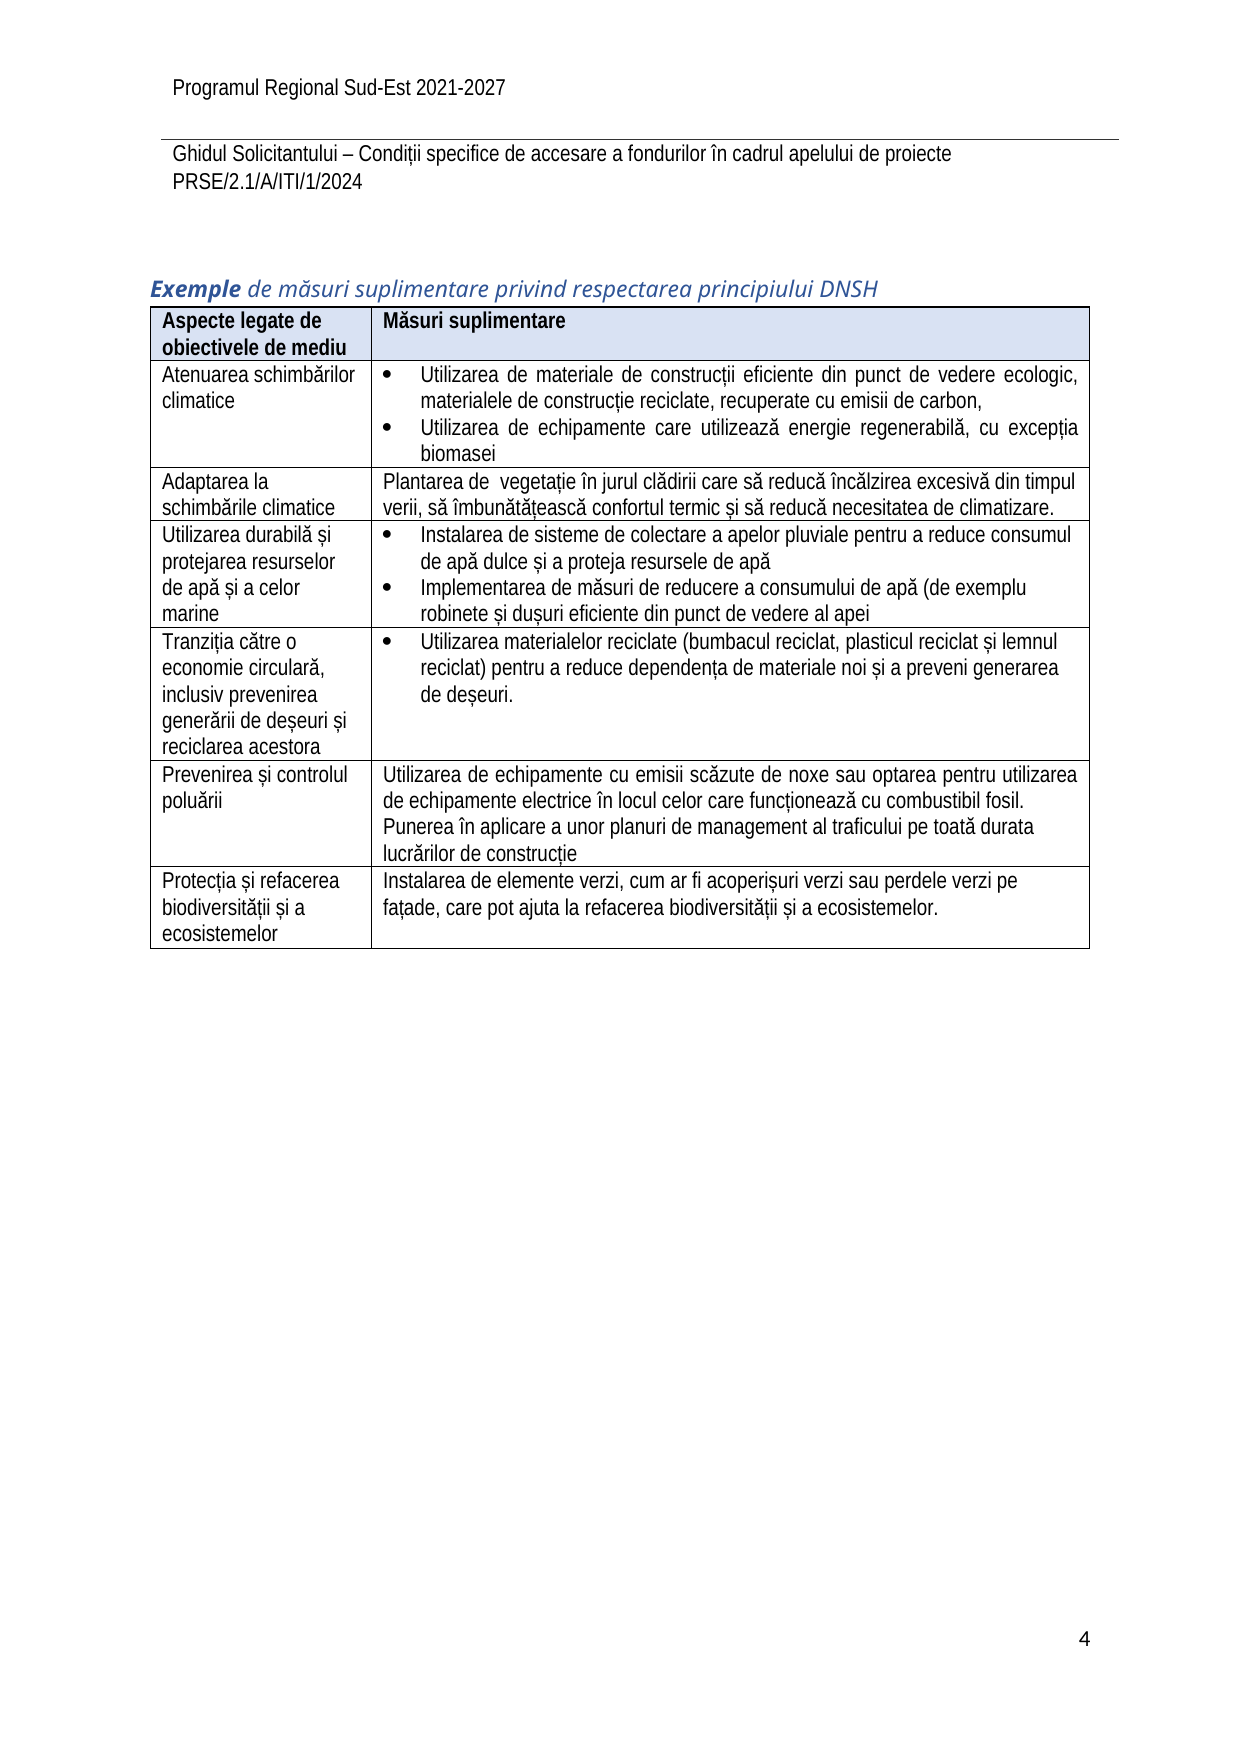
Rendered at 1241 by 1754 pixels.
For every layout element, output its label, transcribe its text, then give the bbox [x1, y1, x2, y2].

table_cell Protecția și refacerea biodiversității și a ecosistemelor [151, 867, 371, 948]
table_cell Utilizarea de materiale de construcții eficiente din punct de vedere ecologic, materialele de construcție reciclate, recuperate cu emisii de carbon, Utilizarea de echipamente care utilizează energie regenerabilă, cu excepția biomasei [372, 361, 1089, 467]
table_cell Utilizarea de echipamente cu emisii scăzute de noxe sau optarea pentru utilizarea de echipamente electrice în locul celor care funcționează cu combustibil fosil. Punerea în aplicare a unor planuri de management al traficului pe toată durata lucrărilor de construcție [372, 761, 1089, 866]
table_cell Instalarea de elemente verzi, cum ar fi acoperișuri verzi sau perdele verzi pe fațade, care pot ajuta la refacerea biodiversității și a ecosistemelor. [372, 867, 1089, 948]
table_header Aspecte legate de obiectivele de mediu [151, 308, 371, 360]
table_cell Instalarea de sisteme de colectare a apelor pluviale pentru a reduce consumul de apă dulce și a proteja resursele de apă Implementarea de măsuri de reducere a consumului de apă (de exemplu robinete și dușuri eficiente din punct de vedere al apei [372, 521, 1089, 627]
table_cell Tranziția către o economie circulară, inclusiv prevenirea generării de deșeuri și reciclarea acestora [151, 628, 371, 759]
table_cell Adaptarea la schimbările climatice [151, 468, 371, 520]
table_cell Atenuarea schimbărilor climatice [151, 361, 371, 467]
table_cell Utilizarea materialelor reciclate (bumbacul reciclat, plasticul reciclat și lemnul reciclat) pentru a reduce dependența de materiale noi și a preveni generarea de deșeuri. [372, 628, 1089, 759]
table_cell Utilizarea durabilă și protejarea resurselor de apă și a celor marine [151, 521, 371, 627]
subtitle Exemple de măsuri suplimentare privind respectarea principiului DNSH [150, 273, 1090, 304]
table_cell Plantarea de vegetație în jurul clădirii care să reducă încălzirea excesivă din timpul verii, să îmbunătățească confortul termic și să reducă necesitatea de climatizare. [372, 468, 1089, 520]
table_header Măsuri suplimentare [372, 308, 1089, 360]
table_cell Prevenirea și controlul poluării [151, 761, 371, 866]
